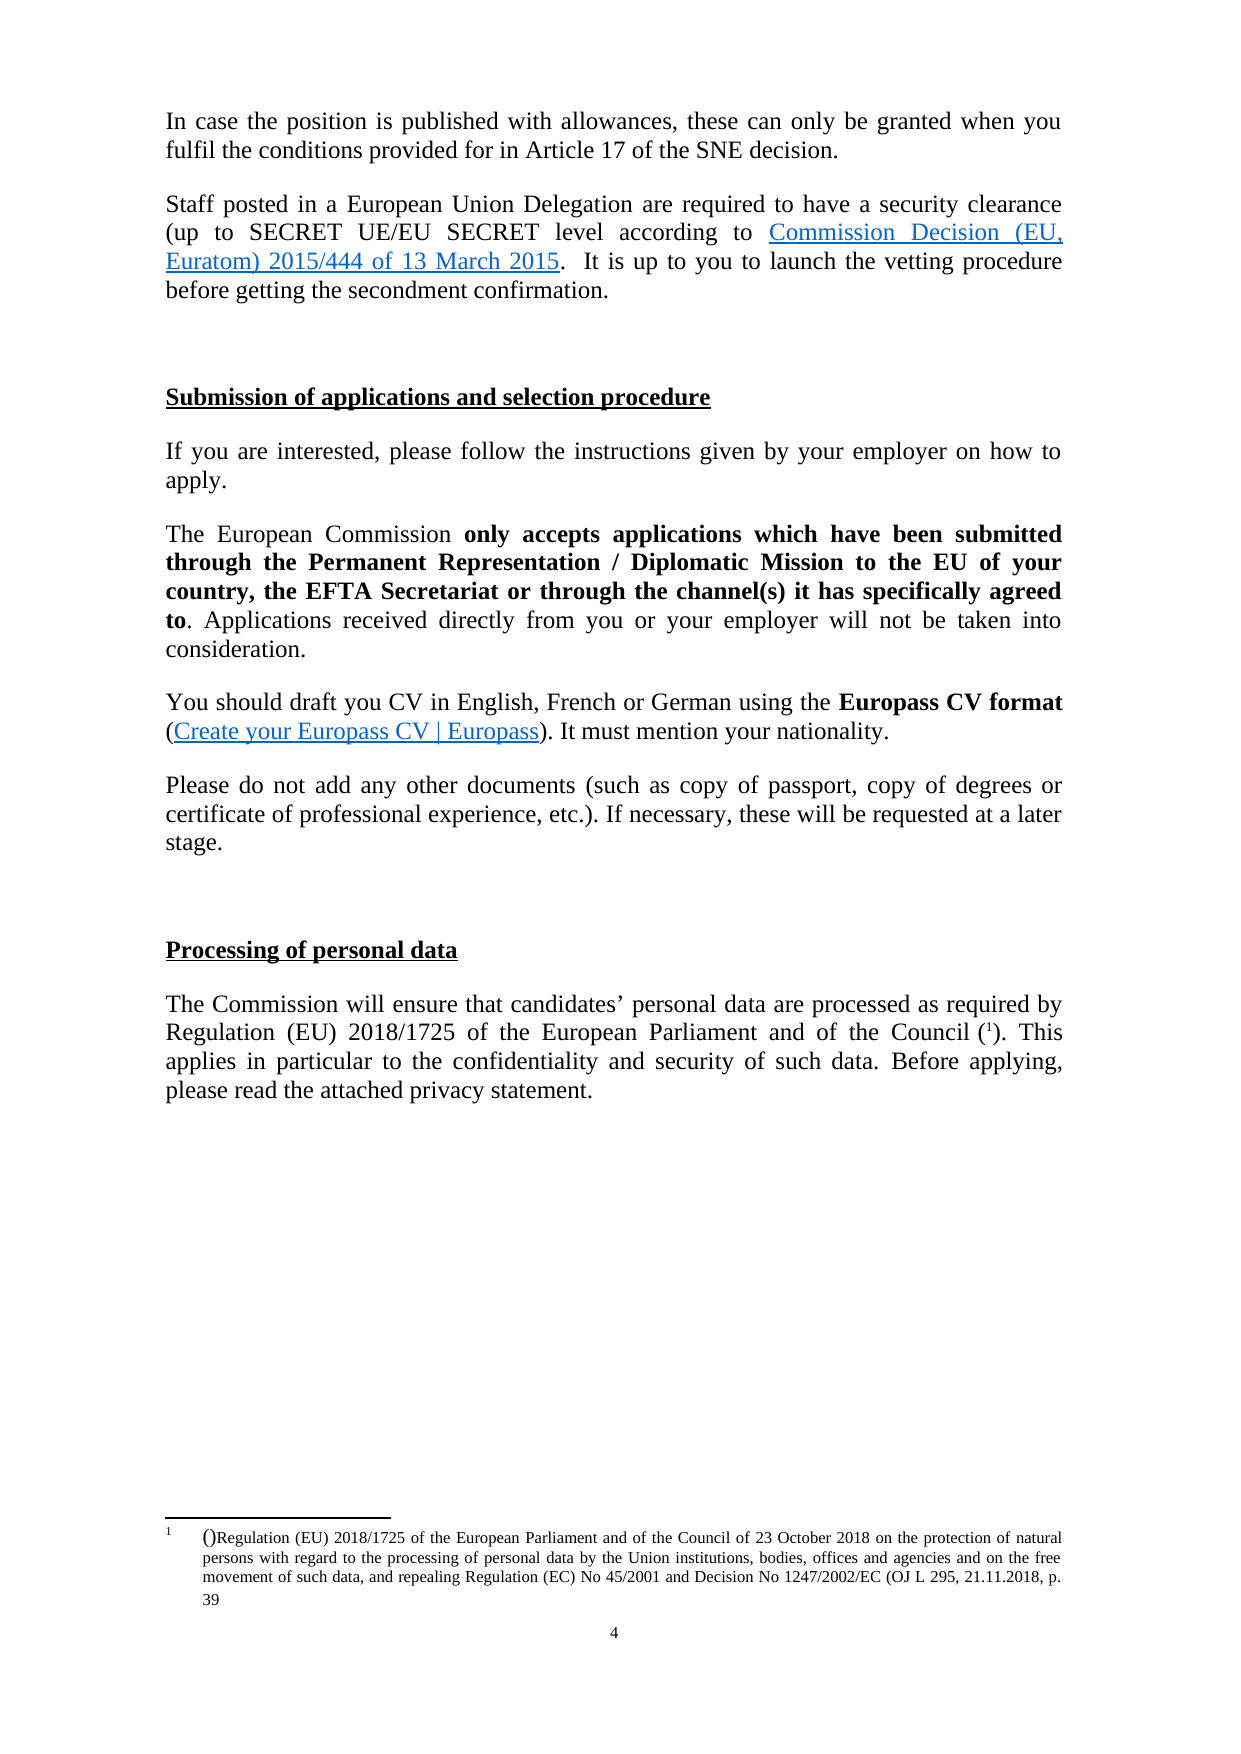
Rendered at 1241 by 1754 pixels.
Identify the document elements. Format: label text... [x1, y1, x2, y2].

text In case the position is published with allowances, these can only be granted when you fulfil the conditions provided for in Article 17 of the SNE decision. [165, 106, 1063, 164]
text If you are interested, please follow the instructions given by your employer on how to apply. [165, 436, 1063, 494]
list Processing of personal data [165, 935, 1063, 964]
list Submission of applications and selection procedure [165, 382, 1063, 411]
text Please do not add any other documents (such as copy of passport, copy of degrees or certificate of professional experience, etc.). If necessary, these will be requested at a later stage. [165, 770, 1063, 856]
text The Commission will ensure that candidates’ personal data are processed as required by Regulation (EU) 2018/1725 of the European Parliament and of the Council (). This applies in particular to the confidentiality and security of such data. Before applying, please read the attached privacy statement. [165, 989, 1063, 1104]
text The European Commission only accepts applications which have been submitted through the Permanent Representation / Diplomatic Mission to the EU of your country, the EFTA Secretariat or through the channel(s) it has specifically agreed to. Applications received directly from you or your employer will not be taken into consideration. [165, 519, 1063, 662]
text Staff posted in a European Union Delegation are required to have a security clearance (up to SECRET UE/EU SECRET level according to Commission Decision (EU, Euratom) 2015/444 of 13 March 2015. It is up to you to launch the vetting procedure before getting the secondment confirmation. [165, 189, 1063, 304]
text You should draft you CV in English, French or German using the Europass CV format (). It must mention your nationality. [165, 687, 1063, 745]
